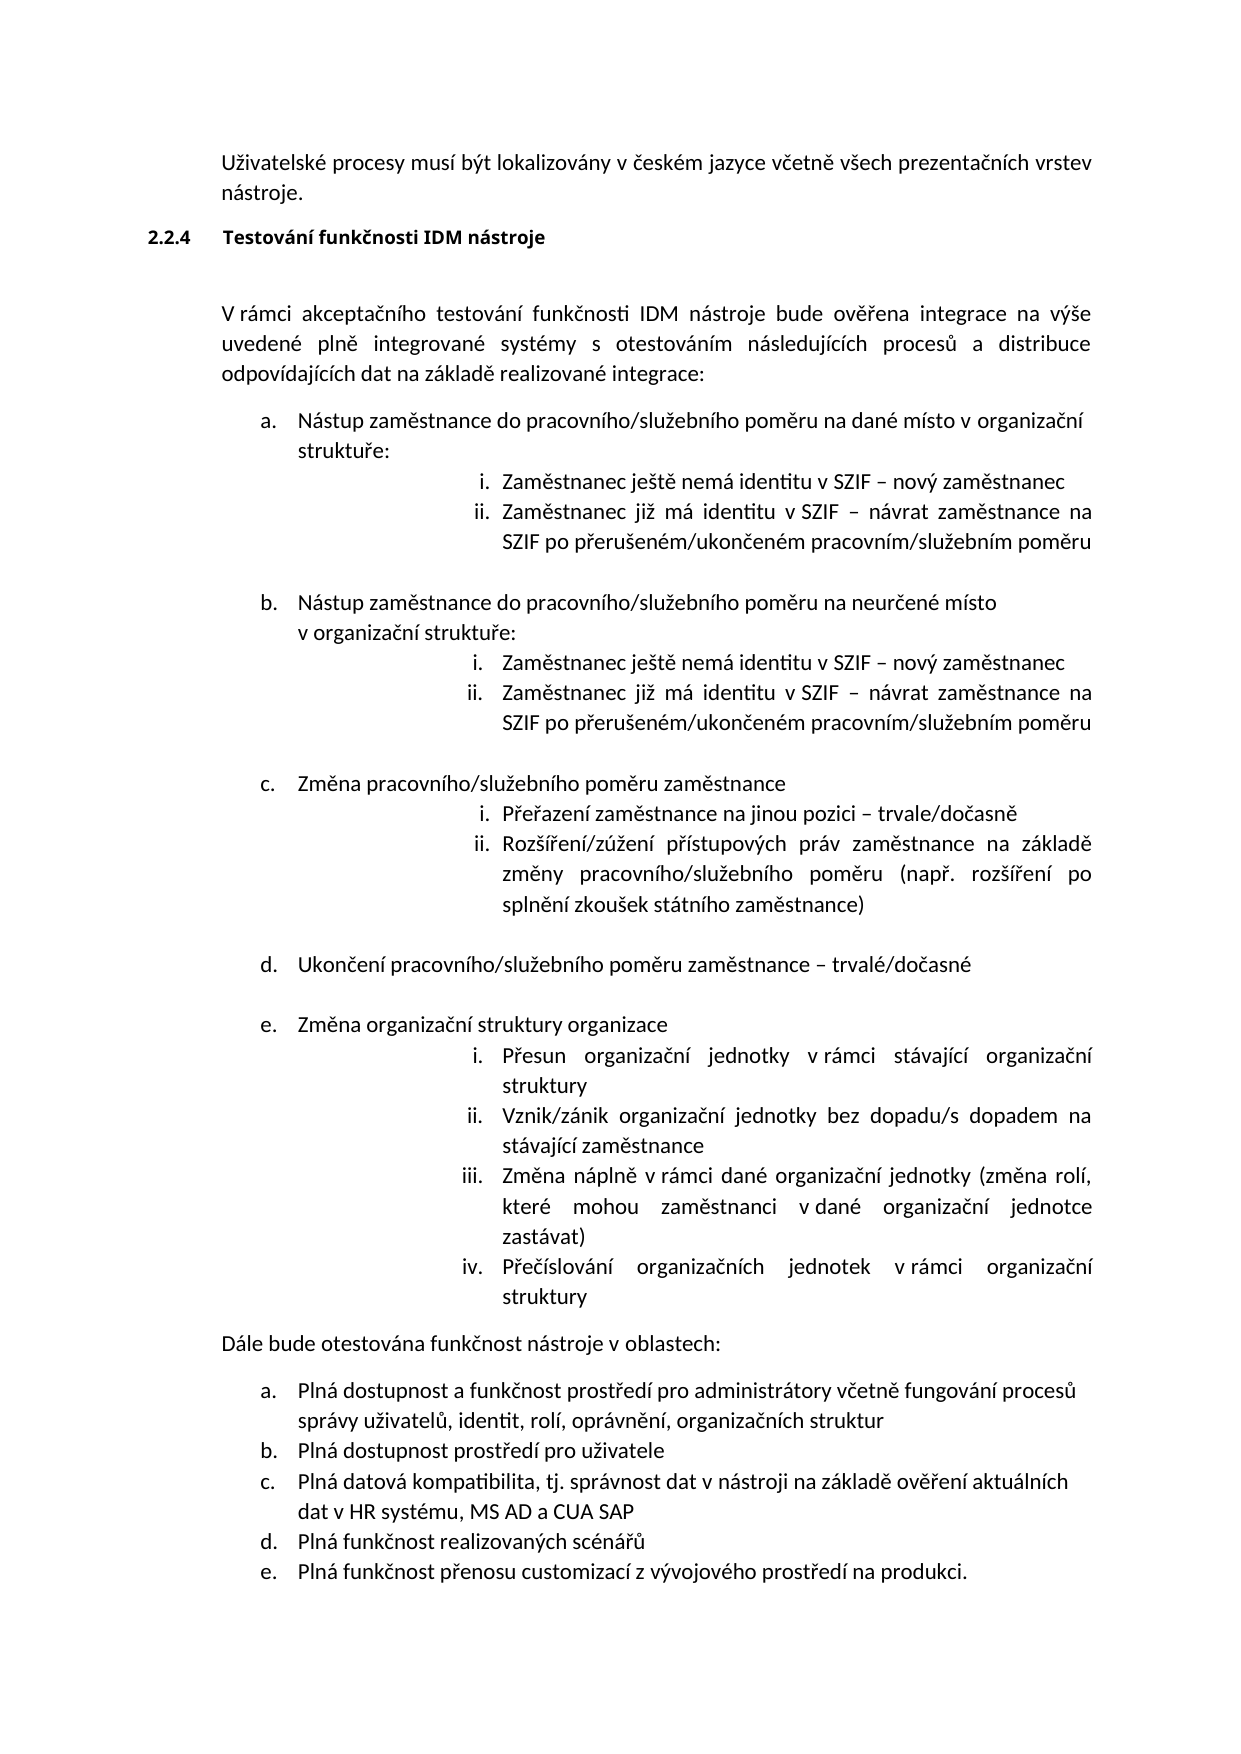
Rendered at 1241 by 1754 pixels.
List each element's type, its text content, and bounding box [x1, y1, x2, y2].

text Dále bude otestována funkčnost nástroje v oblastech: [221, 1329, 1093, 1357]
list Změna náplně v rámci dané organizační jednotky (změna rolí, které mohou zaměstnanci v dané organizační jednotce zastávat) [483, 1162, 1093, 1250]
list Změna organizační struktury organizace [260, 1011, 1093, 1038]
list Zaměstnanec ještě nemá identitu v SZIF – nový zaměstnanec [483, 648, 1093, 676]
list Ukončení pracovního/služebního poměru zaměstnance – trvalé/dočasné [260, 950, 1093, 978]
list Změna pracovního/služebního poměru zaměstnance [260, 769, 1093, 797]
subtitle Testování funkčnosti IDM nástroje [148, 225, 1093, 250]
list Rozšíření/zúžení přístupových práv zaměstnance na základě změny pracovního/služebního poměru (např. rozšíření po splnění zkoušek státního zaměstnance) [490, 829, 1093, 918]
list Plná dostupnost a funkčnost prostředí pro administrátory včetně fungování procesů správy uživatelů, identit, rolí, oprávnění, organizačních struktur [260, 1376, 1093, 1434]
list Zaměstnanec již má identitu v SZIF – návrat zaměstnance na SZIF po přerušeném/ukončeném pracovním/služebním poměru [483, 678, 1093, 736]
list Plná dostupnost prostředí pro uživatele [260, 1437, 1093, 1464]
list Přečíslování organizačních jednotek v rámci organizační struktury [483, 1252, 1093, 1310]
list Zaměstnanec ještě nemá identitu v SZIF – nový zaměstnanec [490, 467, 1093, 495]
list Přeřazení zaměstnance na jinou pozici – trvale/dočasně [490, 799, 1093, 827]
list Plná datová kompatibilita, tj. správnost dat v nástroji na základě ověření aktuálních dat v HR systému, MS AD a CUA SAP [260, 1467, 1093, 1525]
list Vznik/zánik organizační jednotky bez dopadu/s dopadem na stávající zaměstnance [483, 1101, 1093, 1159]
text V rámci akceptačního testování funkčnosti IDM nástroje bude ověřena integrace na výše uvedené plně integrované systémy s otestováním následujících procesů a distribuce odpovídajících dat na základě realizované integrace: [221, 299, 1093, 387]
list Přesun organizační jednotky v rámci stávající organizační struktury [483, 1041, 1093, 1099]
list Plná funkčnost realizovaných scénářů [260, 1527, 1093, 1555]
list Nástup zaměstnance do pracovního/služebního poměru na dané místo v organizační struktuře: [260, 406, 1093, 464]
list Plná funkčnost přenosu customizací z vývojového prostředí na produkci. [260, 1557, 1093, 1585]
text Uživatelské procesy musí být lokalizovány v českém jazyce včetně všech prezentačních vrstev nástroje. [221, 148, 1093, 206]
list Zaměstnanec již má identitu v SZIF – návrat zaměstnance na SZIF po přerušeném/ukončeném pracovním/služebním poměru [490, 497, 1093, 555]
list Nástup zaměstnance do pracovního/služebního poměru na neurčené místo v organizační struktuře: [260, 588, 1093, 646]
